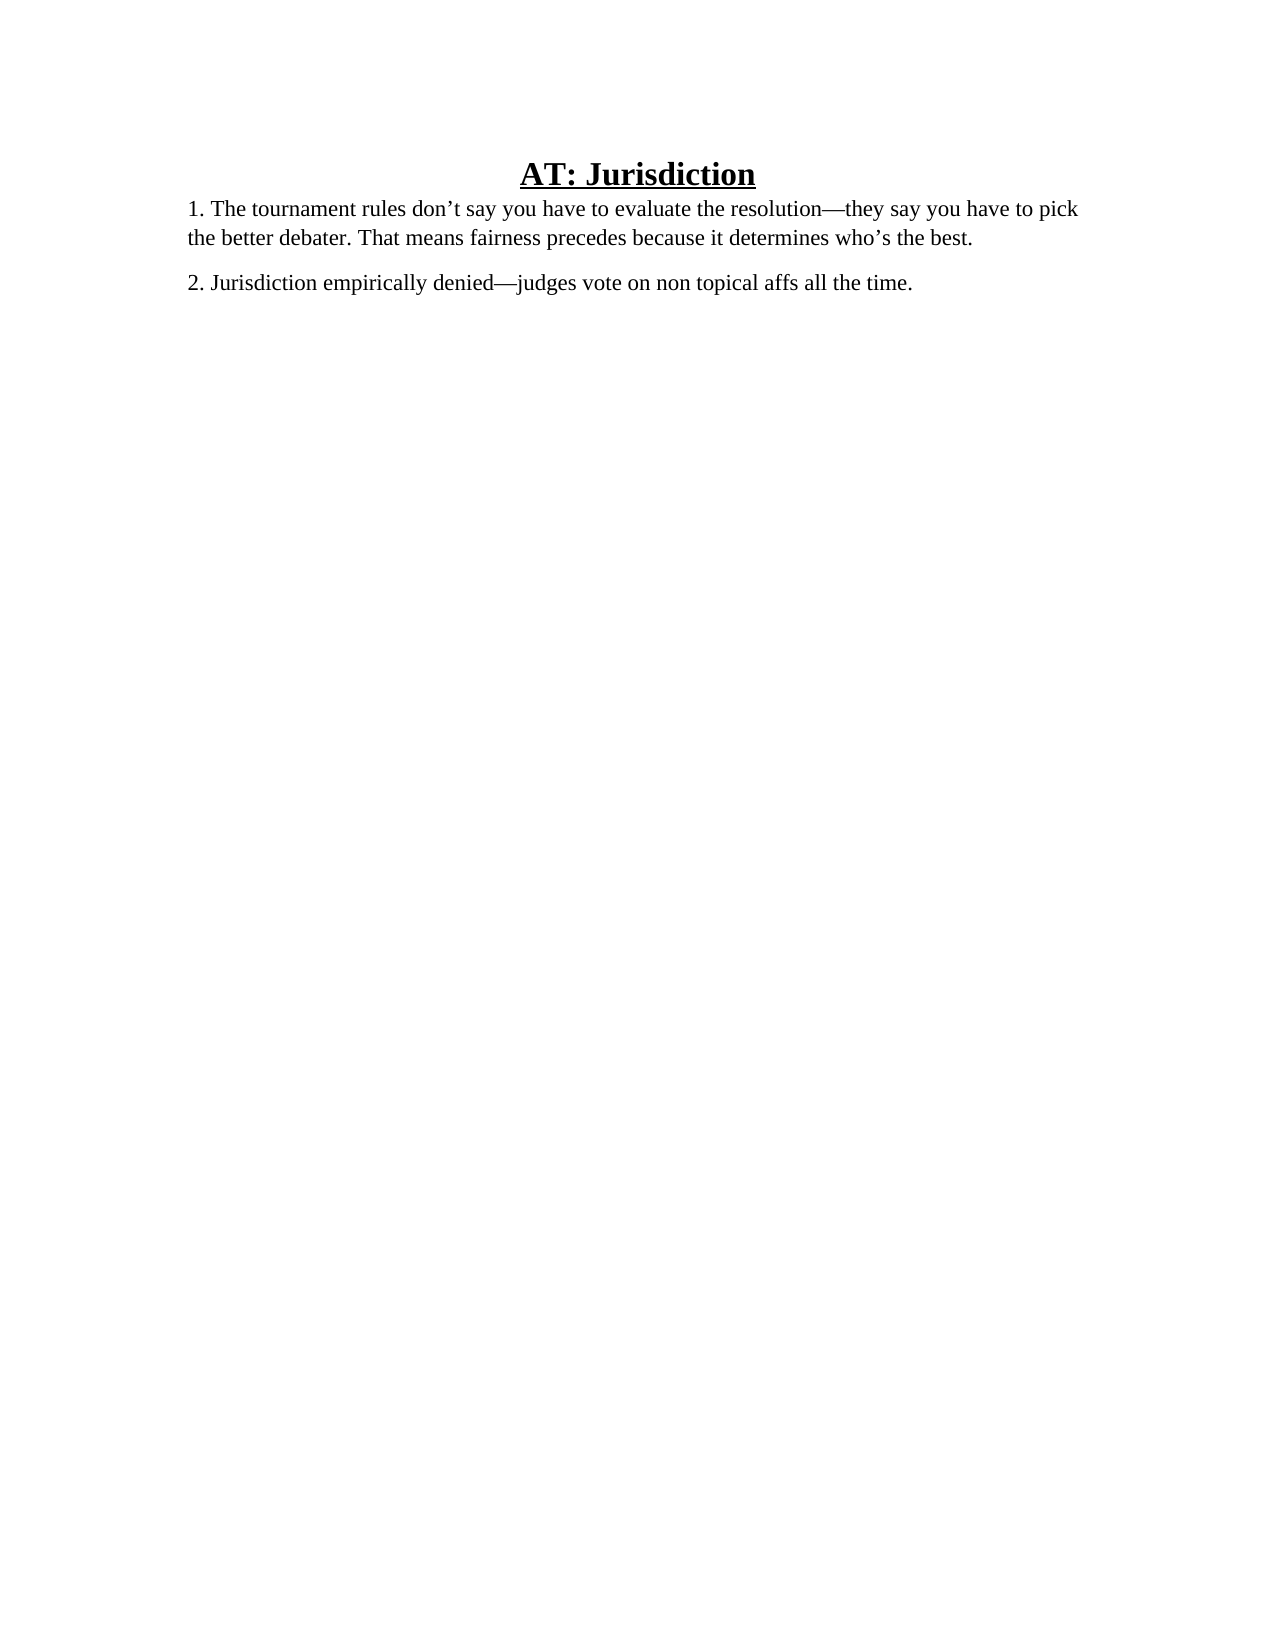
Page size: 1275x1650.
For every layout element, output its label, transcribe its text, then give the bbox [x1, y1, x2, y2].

subtitle AT: Jurisdiction [187, 154, 1087, 192]
text 2. Jurisdiction empirically denied—judges vote on non topical affs all the time. [187, 269, 1087, 295]
text 1. The tournament rules don’t say you have to evaluate the resolution—they say you have to pick the better debater. That means fairness precedes because it determines who’s the best. [187, 196, 1087, 250]
